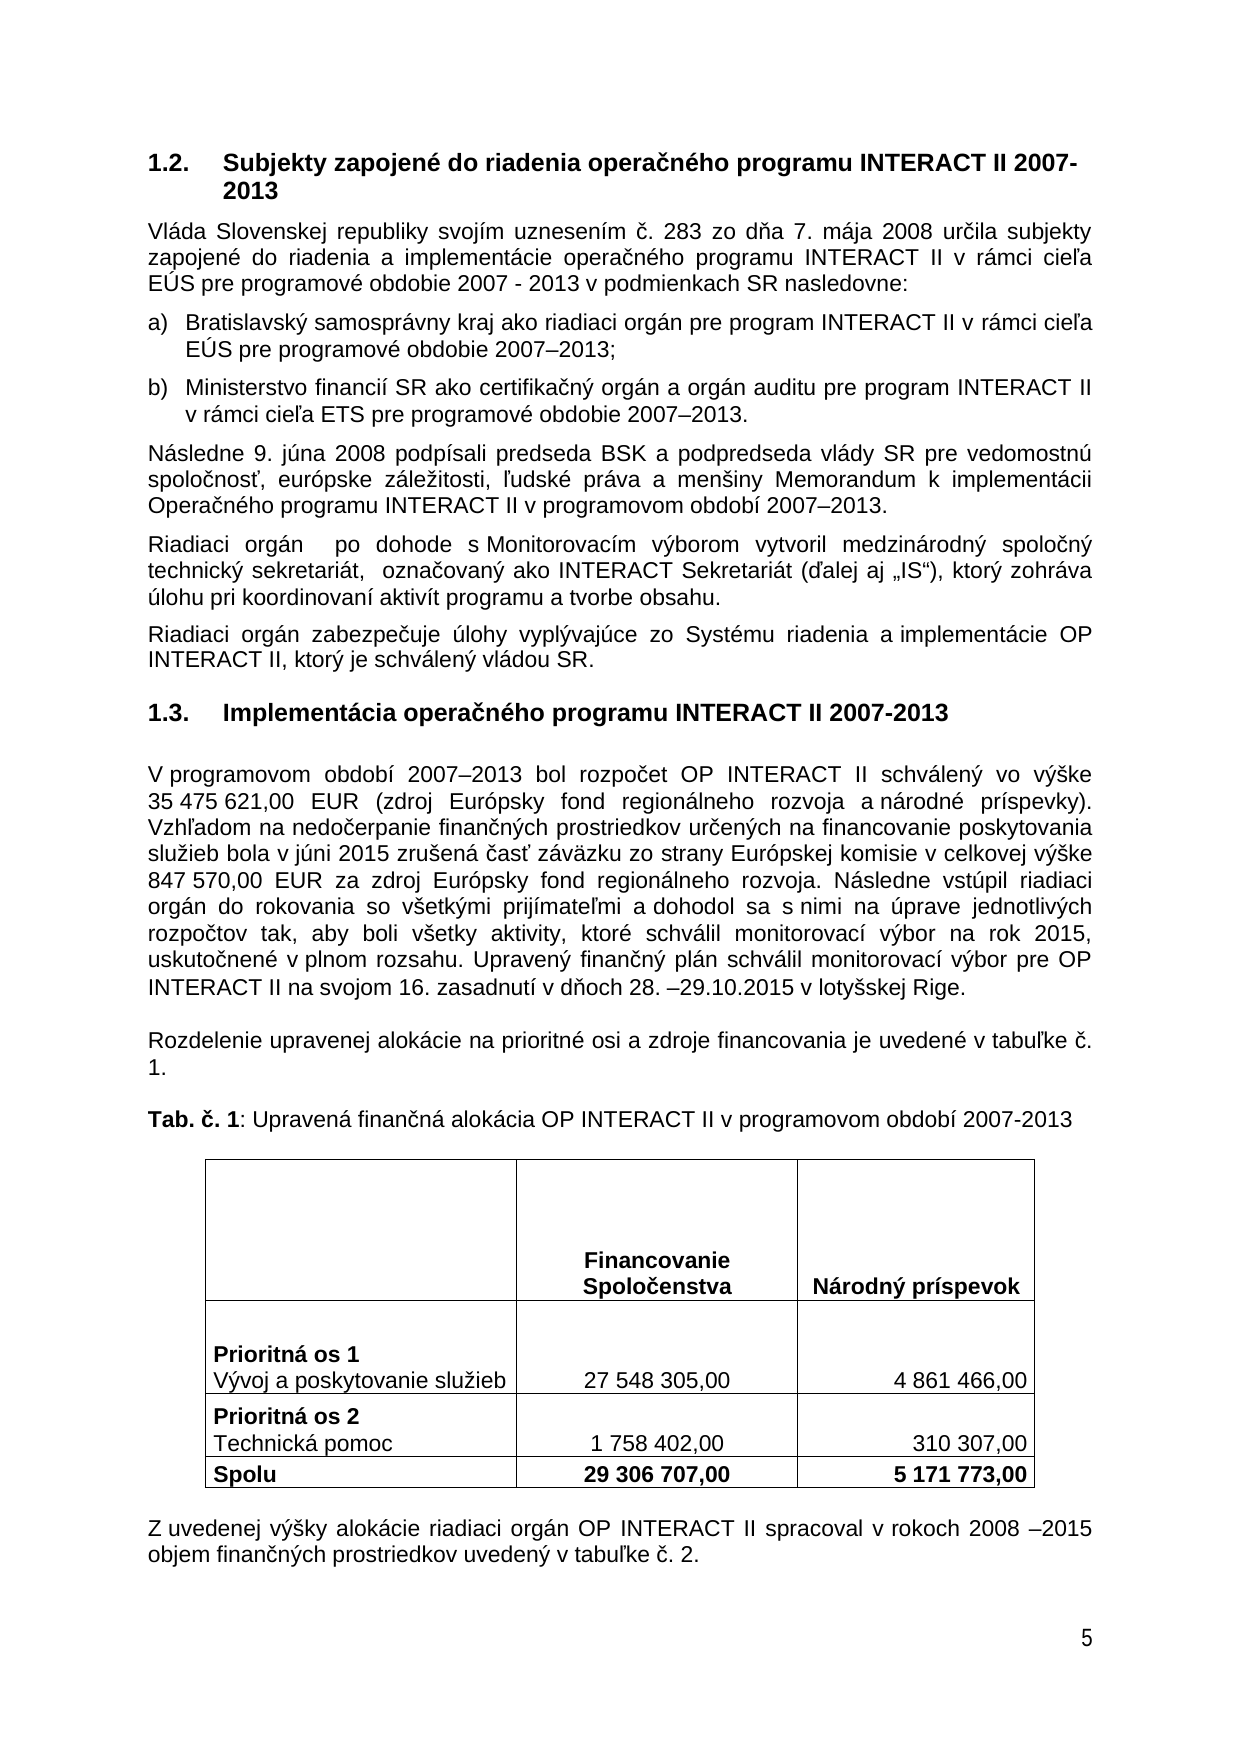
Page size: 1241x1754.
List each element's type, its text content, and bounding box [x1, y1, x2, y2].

list Ministerstvo financií SR ako certifikačný orgán a orgán auditu pre program INTERACT II v rámci cieľa ETS pre programové obdobie 2007–2013. [148, 374, 1093, 427]
text Riadiaci orgán zabezpečuje úlohy vyplývajúce zo Systému riadenia a implementácie OP INTERACT II, ktorý je schválený vládou SR. [148, 623, 1093, 673]
text Rozdelenie upravenej alokácie na prioritné osi a zdroje financovania je uvedené v tabuľke č. 1. [148, 1027, 1093, 1080]
text V programovom období 2007–2013 bol rozpočet OP INTERACT II schválený vo výške 35 475 621,00 EUR (zdroj Európsky fond regionálneho rozvoja a národné príspevky). Vzhľadom na nedočerpanie finančných prostriedkov určených na financovanie poskytovania služieb bola v júni 2015 zrušená časť záväzku zo strany Európskej komisie v celkovej výške 847 570,00 EUR za zdroj Európsky fond regionálneho rozvoja. Následne vstúpil riadiaci orgán do rokovania so všetkými prijímateľmi a dohodol sa s nimi na úprave jednotlivých rozpočtov tak, aby boli všetky aktivity, ktoré schválil monitorovací výbor na rok 2015, uskutočnené v plnom rozsahu. Upravený finančný plán schválil monitorovací výbor pre OP INTERACT II na svojom 16. zasadnutí v dňoch 28. –29.10.2015 v lotyšskej Rige. [148, 761, 1093, 1001]
table_cell Prioritná os 2 Technická pomoc [206, 1394, 516, 1456]
text Následne 9. júna 2008 podpísali predseda BSK a podpredseda vlády SR pre vedomostnú spoločnosť, európske záležitosti, ľudské práva a menšiny Memorandum k implementácii Operačného programu INTERACT II v programovom období 2007–2013. [148, 439, 1093, 519]
text Riadiaci orgán po dohode s Monitorovacím výborom vytvoril medzinárodný spoločný technický sekretariát, označovaný ako INTERACT Sekretariát (ďalej aj „IS“), ktorý zohráva úlohu pri koordinovaní aktivít programu a tvorbe obsahu. [148, 531, 1093, 610]
text Z uvedenej výšky alokácie riadiaci orgán OP INTERACT II spracoval v rokoch 2008 –2015 objem finančných prostriedkov uvedený v tabuľke č. 2. [148, 1514, 1093, 1567]
list Bratislavský samosprávny kraj ako riadiaci orgán pre program INTERACT II v rámci cieľa EÚS pre programové obdobie 2007–2013; [148, 309, 1093, 362]
table_cell 5 171 773,00 [798, 1457, 1034, 1487]
table_cell 29 306 707,00 [517, 1457, 797, 1487]
table_cell 27 548 305,00 [517, 1301, 797, 1393]
text Tab. č. 1: Upravená finančná alokácia OP INTERACT II v programovom období 2007-2013 [148, 1106, 1093, 1133]
text Vláda Slovenskej republiky svojím uznesením č. 283 zo dňa 7. mája 2008 určila subjekty zapojené do riadenia a implementácie operačného programu INTERACT II v rámci cieľa EÚS pre programové obdobie 2007 - 2013 v podmienkach SR nasledovne: [148, 218, 1093, 297]
table_cell Spolu [206, 1457, 516, 1487]
table_cell Prioritná os 1 Vývoj a poskytovanie služieb [206, 1301, 516, 1393]
subtitle Subjekty zapojené do riadenia operačného programu INTERACT II 2007-2013 [148, 148, 1093, 205]
table_header Financovanie Spoločenstva [517, 1160, 797, 1299]
table_cell 310 307,00 [798, 1394, 1034, 1456]
table_header Národný príspevok [798, 1160, 1034, 1299]
table_cell 1 758 402,00 [517, 1394, 797, 1456]
table_header [206, 1160, 516, 1299]
table_cell 4 861 466,00 [798, 1301, 1034, 1393]
subtitle Implementácia operačného programu INTERACT II 2007-2013 [148, 698, 1093, 726]
